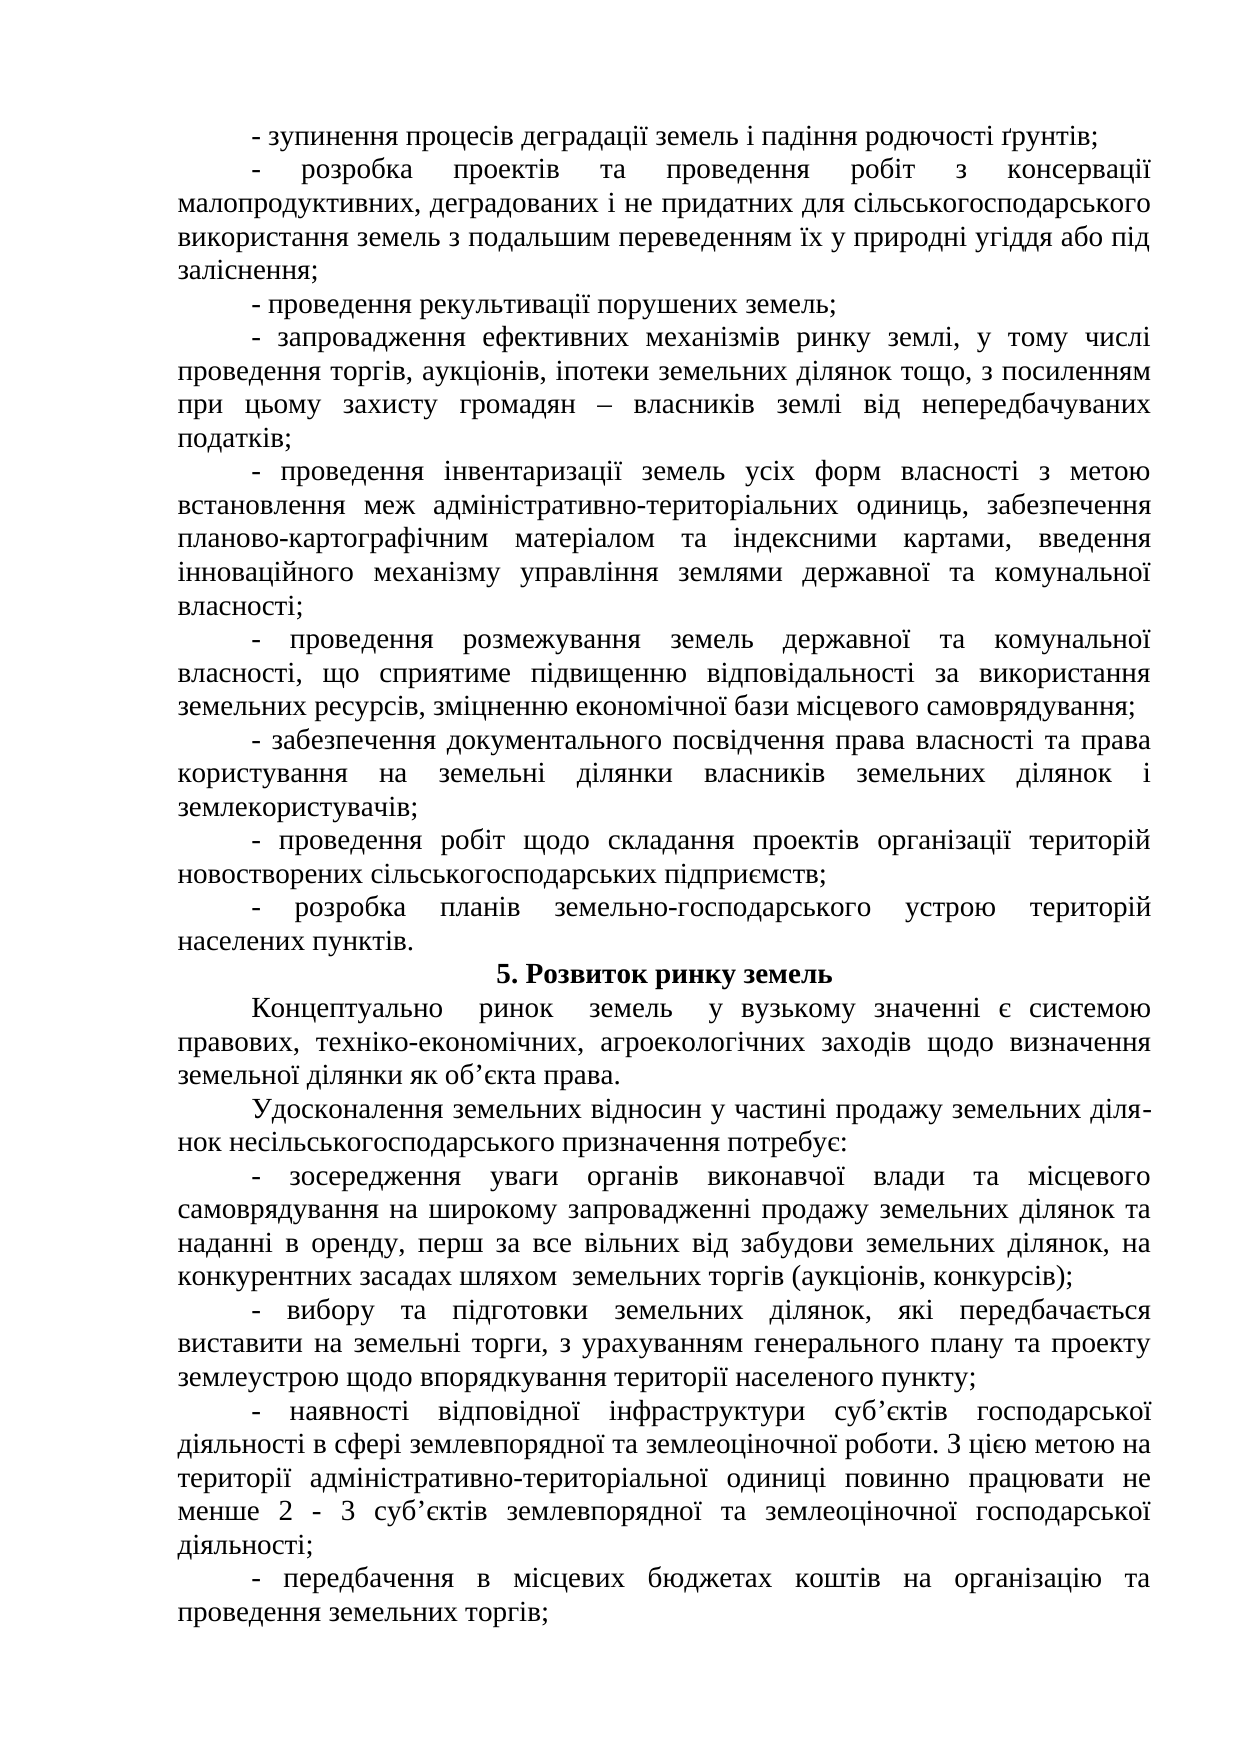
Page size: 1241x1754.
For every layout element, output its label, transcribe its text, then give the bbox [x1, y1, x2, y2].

text - проведення робіт щодо складання проектів організації територій новостворених сільськогосподарських підприємств; [177, 822, 1152, 889]
text - вибору та підготовки земельних ділянок, які передбачається виставити на земельні торги, з урахуванням генерального плану та проекту землеустрою щодо впорядкування території населеного пункту; [177, 1292, 1152, 1393]
text - розробка планів земельно-господарського устрою територій населених пунктів. [177, 889, 1152, 957]
text - проведення інвентаризації земель усіх форм власності з метою встановлення меж адміністративно-територіальних одиниць, забезпечення планово-картографічним матеріалом та індексними картами, введення інноваційного механізму управління землями державної та комунальної власності; [177, 453, 1152, 621]
text - зупинення процесів деградації земель і падіння родючості ґрунтів; [177, 118, 1152, 152]
text 5. Розвиток ринку земель [177, 957, 1152, 990]
text - передбачення в місцевих бюджетах коштів на організацію та проведення земельних торгів; [177, 1560, 1152, 1627]
text - забезпечення документального посвідчення права власності та права користування на земельні ділянки власників земельних ділянок і землекористувачів; [177, 722, 1152, 822]
text - проведення рекультивації порушених земель; [177, 286, 1152, 319]
text - наявності відповідної інфраструктури суб’єктів господарської діяльності в сфері землевпорядної та землеоціночної роботи. З цією метою на території адміністративно-територіальної одиниці повинно працювати не менше 2 - 3 суб’єктів землевпорядної та землеоціночної господарської діяльності; [177, 1393, 1152, 1560]
text - проведення розмежування земель державної та комунальної власності, що сприятиме підвищенню відповідальності за використання земельних ресурсів, зміцненню економічної бази місцевого самоврядування; [177, 621, 1152, 722]
text - зосередження уваги органів виконавчої влади та місцевого самоврядування на широкому запровадженні продажу земельних ділянок та наданні в оренду, перш за все вільних від забудови земельних ділянок, на конкурентних засадах шляхом земельних торгів (аукціонів, конкурсів); [177, 1158, 1152, 1292]
text - запровадження ефективних механізмів ринку землі, у тому числі проведення торгів, аукціонів, іпотеки земельних ділянок тощо, з посиленням при цьому захисту громадян – власників землі від непередбачуваних податків; [177, 319, 1152, 453]
text Концептуально ринок земель у вузькому значенні є системою правових, техніко-економічних, агроекологічних заходів щодо визначення земельної ділянки як об’єкта права. [177, 990, 1152, 1091]
text Удосконалення земельних відносин у частині продажу земельних ділянок несільськогосподарського призначення потребує: [177, 1091, 1152, 1158]
text - розробка проектів та проведення робіт з консервації малопродуктивних, деградованих і не придатних для сільськогосподарського використання земель з подальшим переведенням їх у природні угіддя або під заліснення; [177, 152, 1152, 286]
